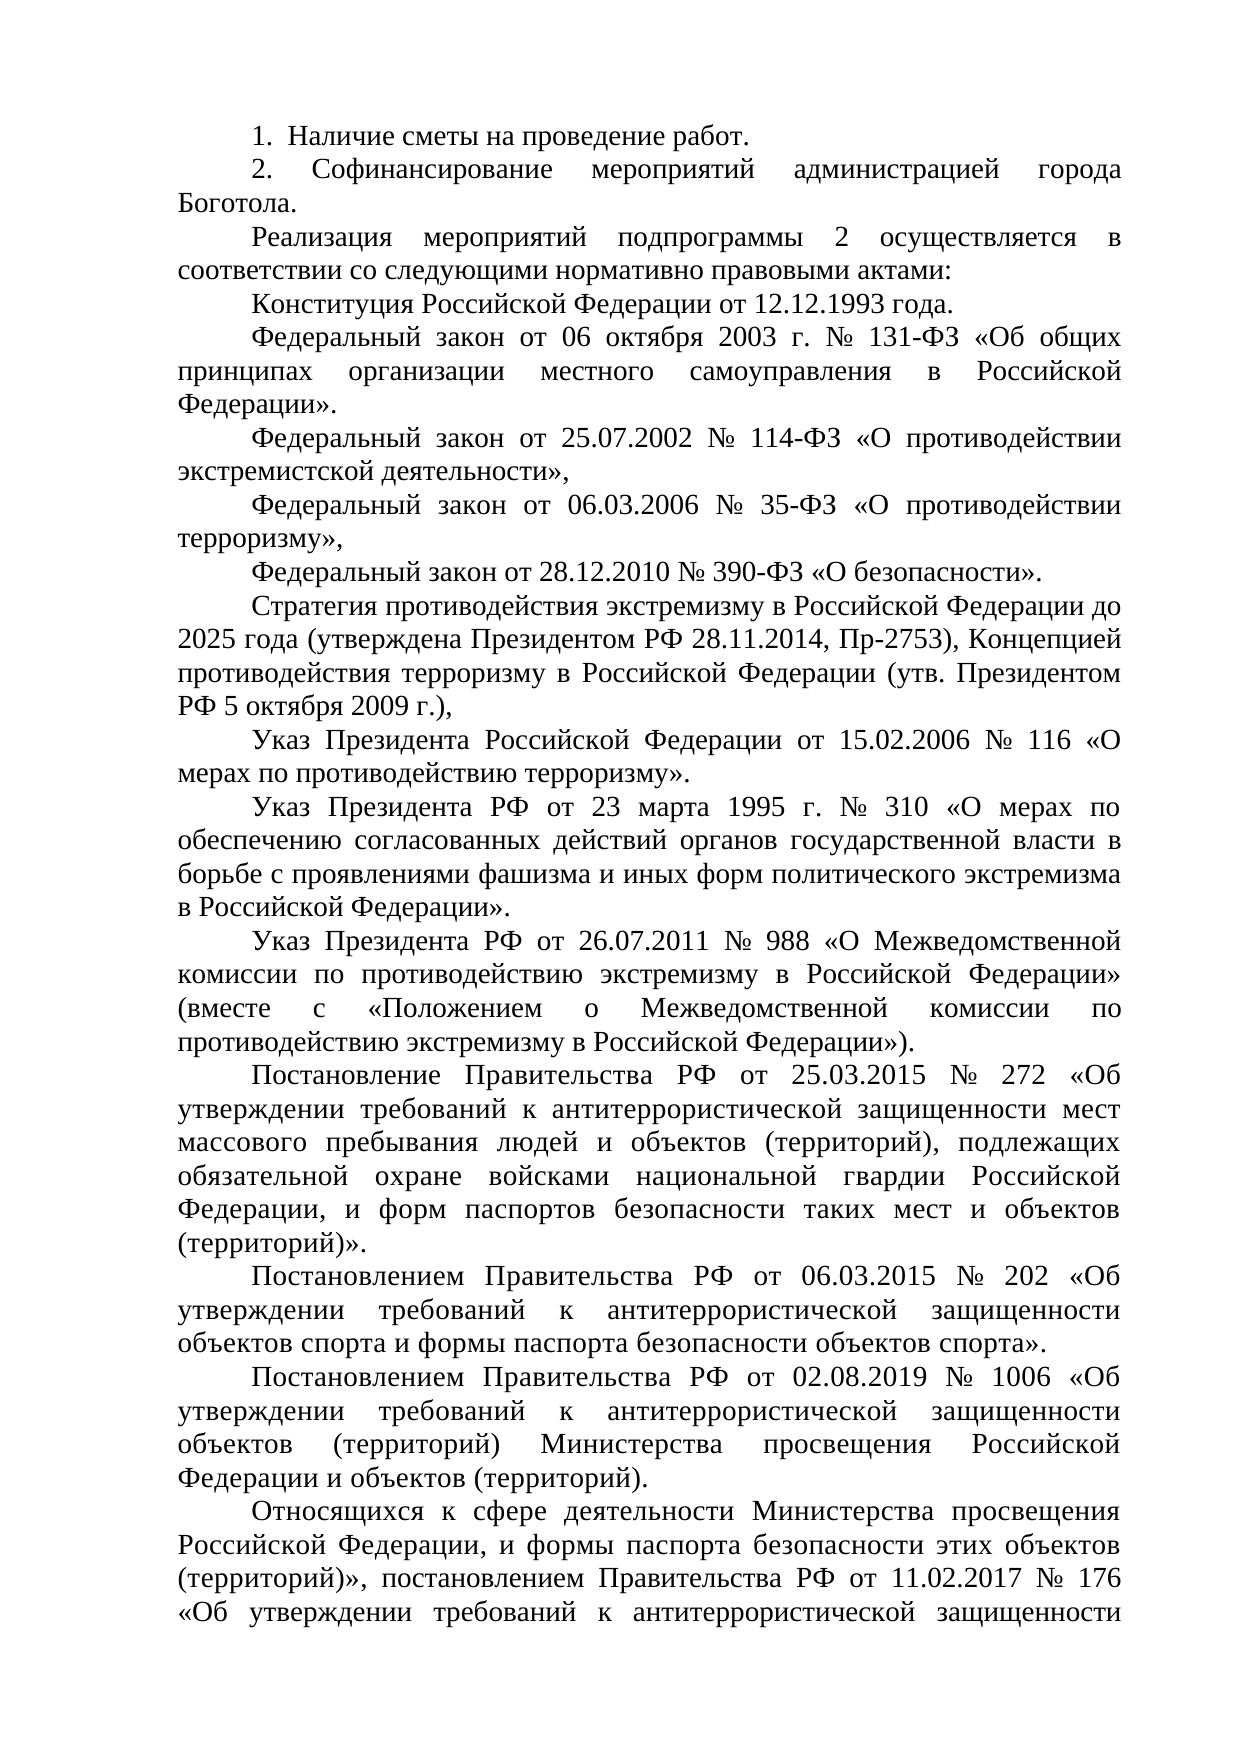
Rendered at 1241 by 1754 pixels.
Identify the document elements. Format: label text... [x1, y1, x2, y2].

text Указ Президента РФ от 23 марта 1995 г. № 310 «О мерах по обеспечению согласованных действий органов государственной власти в борьбе с проявлениями фашизма и иных форм политического экстремизма в Российской Федерации». [177, 789, 1122, 923]
text Постановлением Правительства РФ от 02.08.2019 № 1006 «Об утверждении требований к антитеррористической защищенности объектов (территорий) Министерства просвещения Российской Федерации и объектов (территорий). [177, 1359, 1122, 1493]
text Указ Президента Российской Федерации от 15.02.2006 № 116 «О мерах по противодействию терроризму». [177, 722, 1122, 789]
text Федеральный закон от 28.12.2010 № 390-ФЗ «О безопасности». [177, 554, 1122, 588]
text Постановление Правительства РФ от 25.03.2015 № 272 «Об утверждении требований к антитеррористической защищенности мест массового пребывания людей и объектов (территорий), подлежащих обязательной охране войсками национальной гвардии Российской Федерации, и форм паспортов безопасности таких мест и объектов (территорий)». [177, 1057, 1122, 1258]
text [177, 1493, 1122, 1627]
text Федеральный закон от 25.07.2002 № 114-ФЗ «О противодействии экстремистской деятельности», [177, 420, 1122, 487]
text 2. Софинансирование мероприятий администрацией города Боготола. [177, 152, 1122, 219]
text Федеральный закон от 06 октября 2003 г. № 131-ФЗ «Об общих принципах организации местного самоуправления в Российской Федерации». [177, 319, 1122, 420]
text 1. Наличие сметы на проведение работ. [177, 118, 1122, 152]
text Стратегия противодействия экстремизму в Российской Федерации до 2025 года (утверждена Президентом РФ 28.11.2014, Пр-2753), Концепцией противодействия терроризму в Российской Федерации (утв. Президентом РФ 5 октября 2009 г.), [177, 588, 1122, 722]
text Реализация мероприятий подпрограммы 2 осуществляется в соответствии со следующими нормативно правовыми актами: [177, 219, 1122, 286]
text Постановлением Правительства РФ от 06.03.2015 № 202 «Об утверждении требований к антитеррористической защищенности объектов спорта и формы паспорта безопасности объектов спорта». [177, 1258, 1122, 1359]
text Федеральный закон от 06.03.2006 № 35-ФЗ «О противодействии терроризму», [177, 487, 1122, 554]
text Указ Президента РФ от 26.07.2011 № 988 «О Межведомственной комиссии по противодействию экстремизму в Российской Федерации» (вместе с «Положением о Межведомственной комиссии по противодействию экстремизму в Российской Федерации»). [177, 923, 1122, 1057]
text Конституция Российской Федерации от 12.12.1993 года. [177, 286, 1122, 319]
